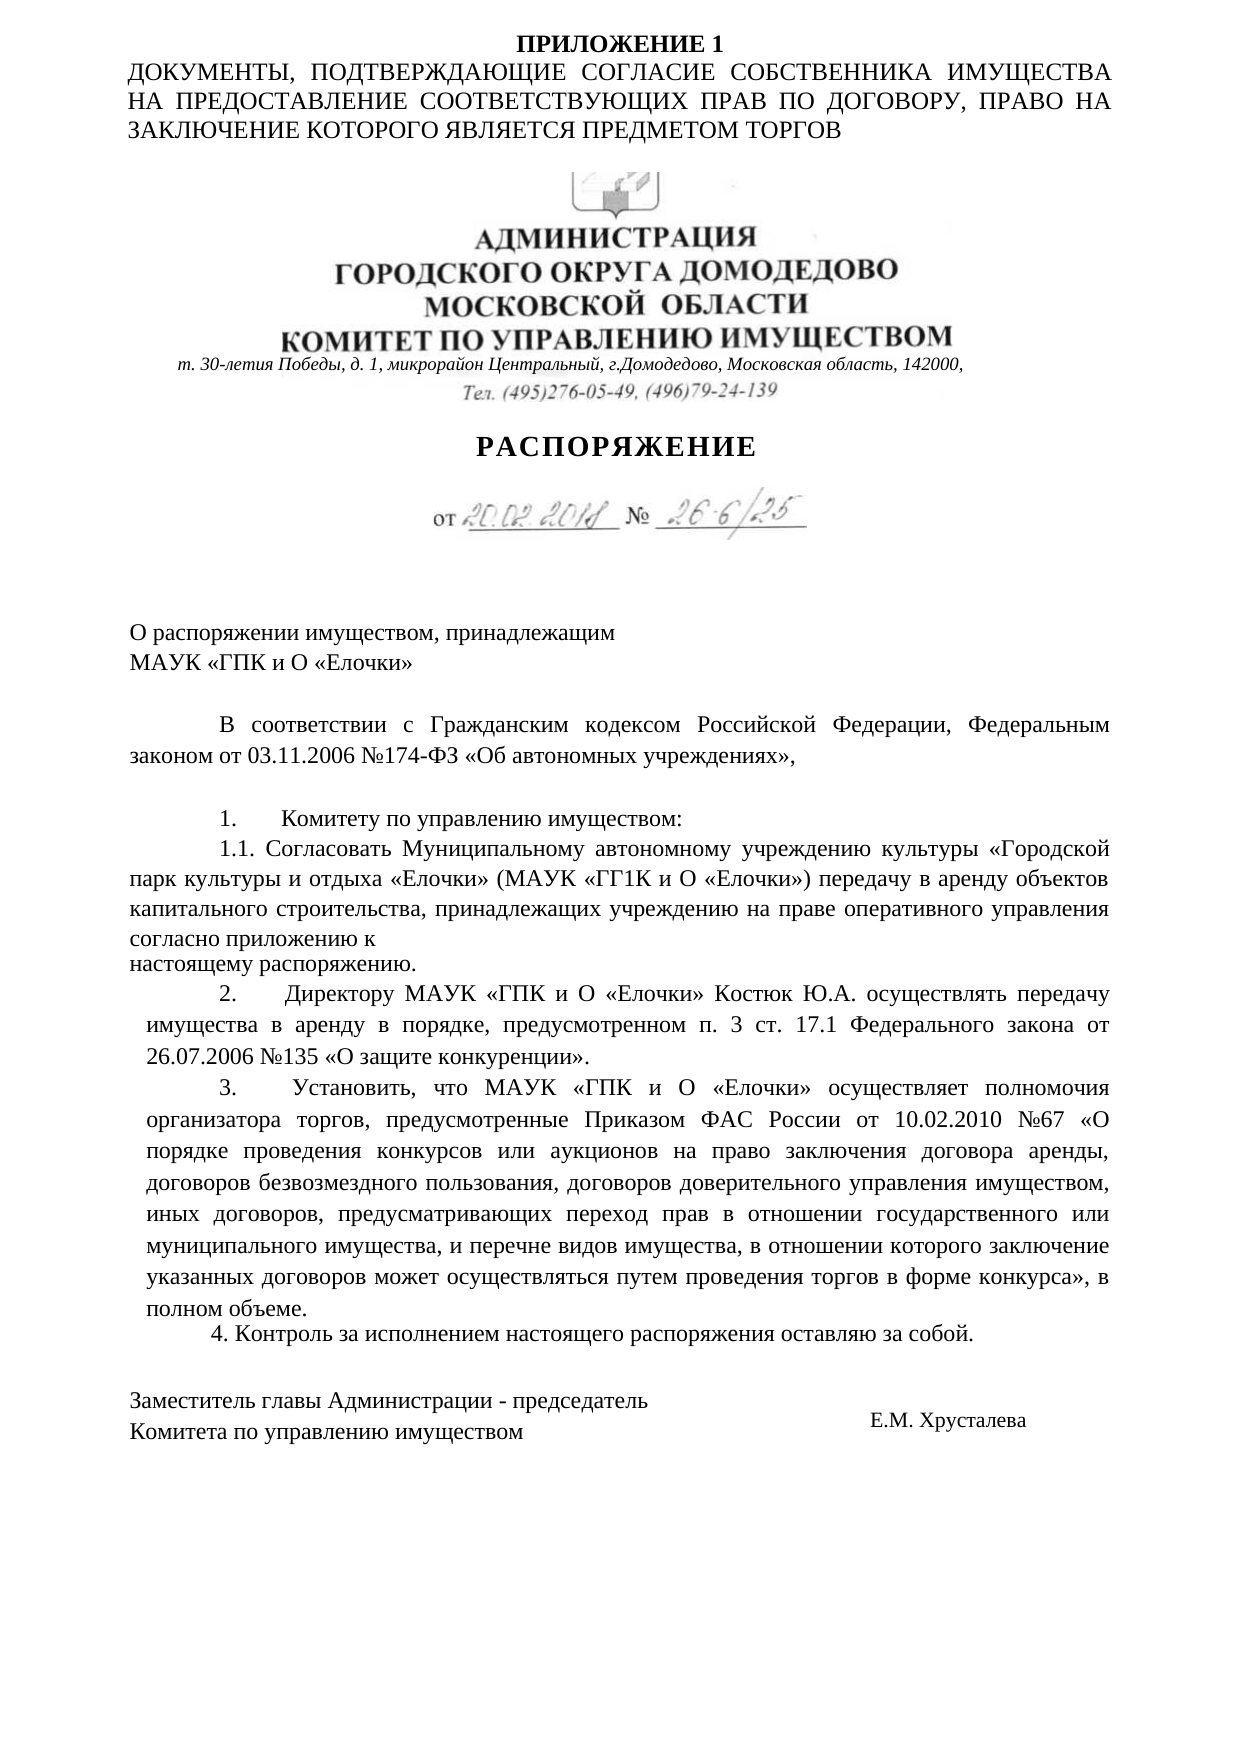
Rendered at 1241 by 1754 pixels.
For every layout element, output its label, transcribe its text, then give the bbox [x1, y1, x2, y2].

text О распоряжении имуществом, принадлежащим МАУК «ГПК и О «Елочки» [129, 617, 652, 677]
text РАСПОРЯЖЕНИЕ [127, 433, 1104, 462]
text настоящему распоряжению. [129, 952, 1113, 976]
text т. 30-летия Победы, д. 1, микрорайон Центральный, г.Домодедово, Московская область, 142000, [177, 355, 1063, 374]
text Заместитель главы Администрации - председатель Комитета по управлению имуществом [129, 1384, 713, 1446]
list Комитету по управлению имуществом: [146, 802, 1113, 832]
picture [433, 487, 807, 540]
text Е.М. Хрусталева [870, 1410, 1026, 1432]
list Установить, что МАУК «ГПК и О «Елочки» осуществляет полномочия организатора торгов, предусмотренные Приказом ФАС России от 10.02.2010 №67 «О порядке проведения конкурсов или аукционов на право заключения договора аренды, договоров безвозмездного пользования, договоров доверительного управления имуществом, иных договоров, предусматривающих переход прав в отношении государственного или муниципального имущества, и перечне видов имущества, в отношении которого заключение указанных договоров может осуществляться путем проведения торгов в форме конкурса», в полном объеме. [146, 1071, 1111, 1322]
picture [282, 374, 953, 402]
picture [282, 172, 953, 355]
text 4. Контроль за исполнением настоящего распоряжения оставляю за собой. [127, 1322, 1111, 1346]
list Директору МАУК «ГПК и О «Елочки» Костюк Ю.А. осуществлять передачу имущества в аренду в порядке, предусмотренном п. 3 ст. 17.1 Федерального закона от 26.07.2006 №135 «О защите конкуренции». [146, 976, 1111, 1071]
text В соответствии с Гражданским кодексом Российской Федерации, Федеральным законом от 03.11.2006 №174-ФЗ «Об автономных учреждениях», [129, 707, 1111, 770]
text 1.1. Согласовать Муниципальному автономному учреждению культуры «Городской парк культуры и отдыха «Елочки» (МАУК «ГГ1К и О «Елочки») передачу в аренду объектов капитального строительства, принадлежащих учреждению на праве оперативного управления согласно приложению к [129, 832, 1111, 952]
